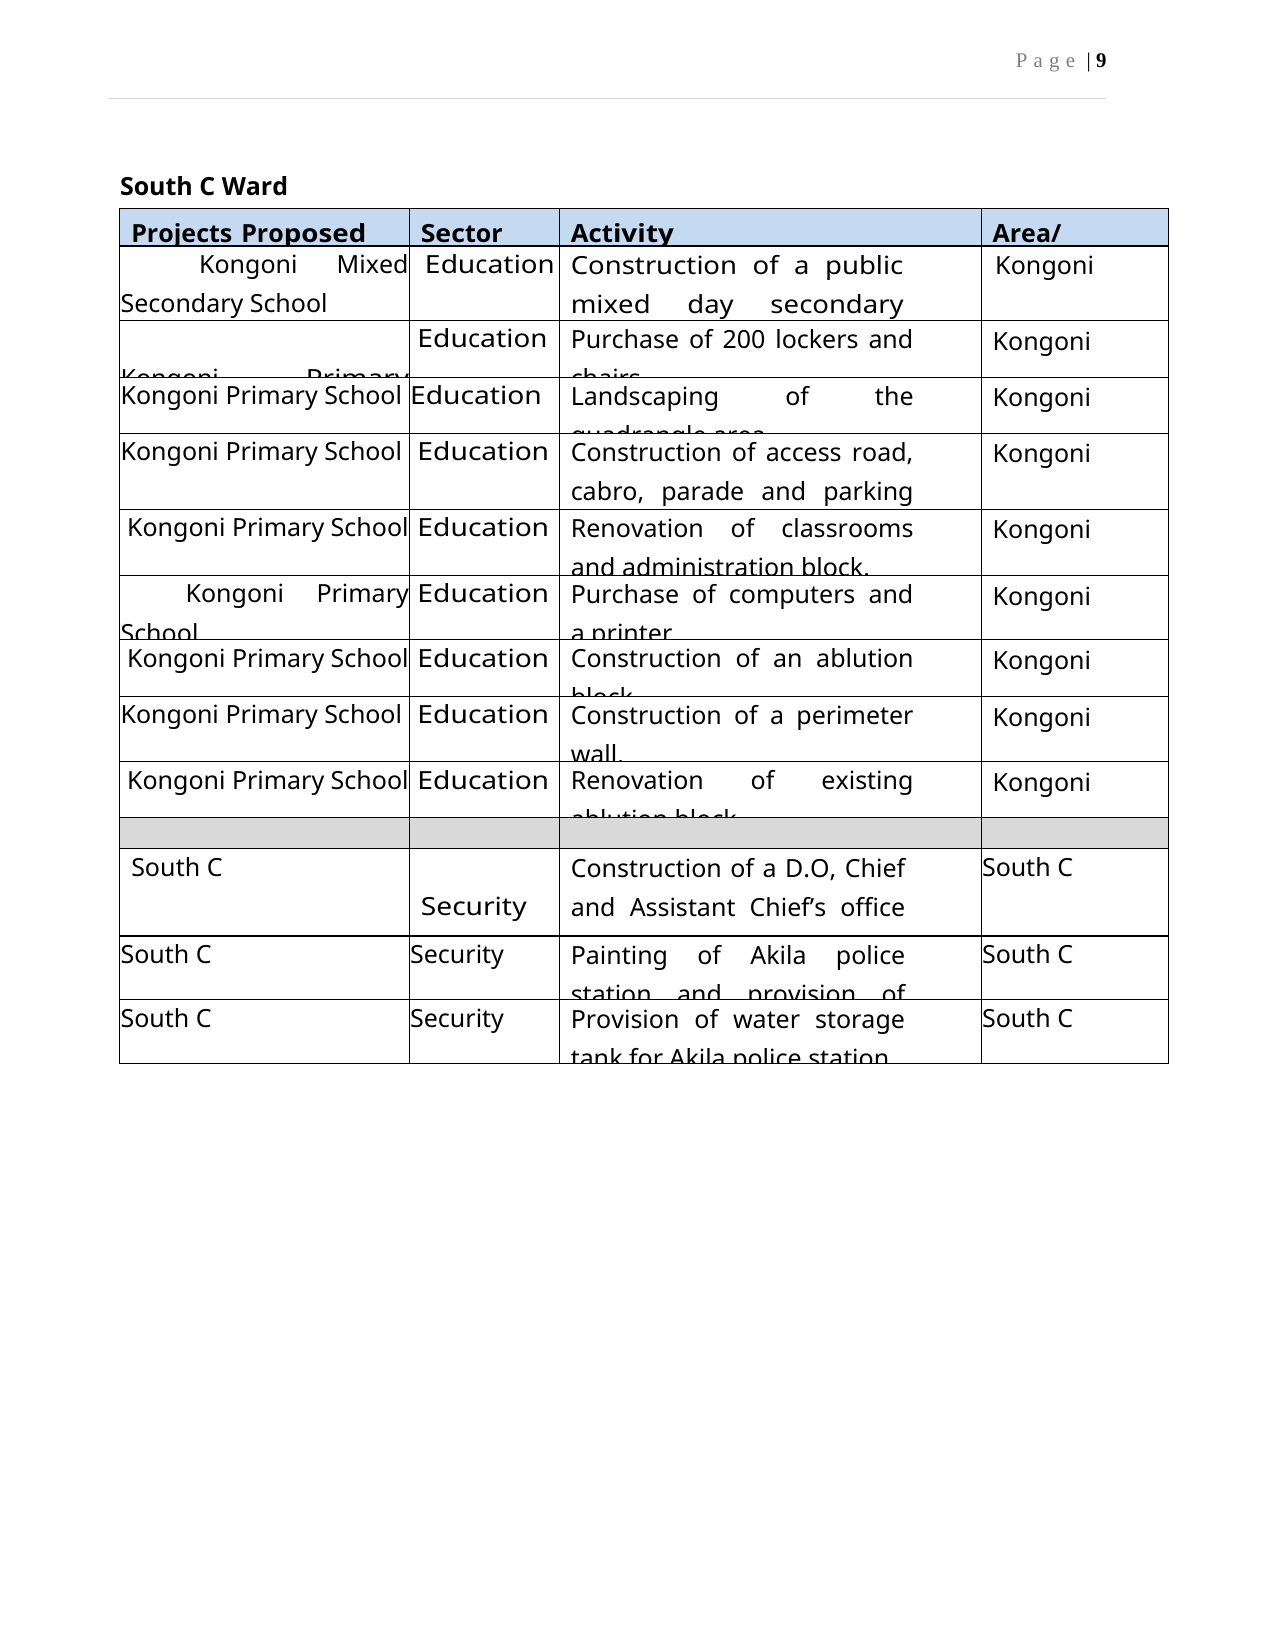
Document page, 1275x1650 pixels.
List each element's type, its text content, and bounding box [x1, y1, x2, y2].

table_cell Security [410, 1000, 559, 1063]
table_cell Kongoni [982, 510, 1168, 575]
table_cell Education [410, 640, 559, 696]
table_cell Kongoni Primary School [120, 321, 409, 377]
table_cell Kongoni [982, 576, 1168, 639]
table_cell Purchase of computers and a printer. [560, 576, 981, 639]
table_cell Education [410, 576, 559, 639]
table_cell South C [120, 1000, 409, 1063]
table_cell Education [410, 434, 559, 509]
table_cell Kongoni Primary School [120, 434, 409, 509]
table_cell Kongoni Primary School [120, 378, 409, 432]
table_cell Kongoni [982, 378, 1168, 432]
table_cell [560, 818, 981, 848]
table_cell [410, 818, 559, 848]
table_cell Renovation of existing ablution block. [560, 762, 981, 817]
table_cell Construction of an ablution block. [560, 640, 981, 696]
table_cell [982, 818, 1168, 848]
table_cell Renovation of classrooms and administration block. [560, 510, 981, 575]
table_cell Education [410, 247, 559, 320]
table_header Area/Location [982, 209, 1168, 245]
table_cell Purchase of 200 lockers and chairs. [560, 321, 981, 377]
table_cell South C [120, 937, 409, 999]
table_header Activity [560, 209, 981, 245]
table_cell Kongoni [982, 247, 1168, 320]
table_cell Kongoni [982, 321, 1168, 377]
table_cell Kongoni [982, 762, 1168, 817]
text South C Ward [120, 168, 1106, 203]
table_cell Construction of a perimeter wall. [560, 697, 981, 761]
table_cell Painting of Akila police station and provision of furniture [560, 937, 981, 999]
table_cell Kongoni Mixed Secondary School [120, 247, 409, 320]
table_cell Education [410, 762, 559, 817]
table_cell Kongoni [982, 640, 1168, 696]
table_cell Education [410, 378, 559, 432]
table_cell Construction of a public mixed day secondary school. [560, 247, 981, 320]
table_cell [120, 818, 409, 848]
table_cell South C [120, 849, 409, 935]
table_cell Kongoni Primary School [120, 510, 409, 575]
table_cell Education [410, 510, 559, 575]
table_cell South C [982, 1000, 1168, 1063]
table_header Projects Proposed [120, 209, 409, 245]
table_cell Landscaping of the quadrangle area. [560, 378, 981, 432]
table_cell Kongoni Primary School [120, 697, 409, 761]
table_cell South C [982, 849, 1168, 935]
table_cell Kongoni [982, 434, 1168, 509]
table_cell Kongoni Primary School [120, 576, 409, 639]
table_cell Education [410, 697, 559, 761]
table_cell Kongoni Primary School [120, 762, 409, 817]
table_cell Kongoni [982, 697, 1168, 761]
table_cell South C [982, 937, 1168, 999]
table_cell Provision of water storage tank for Akila police station [560, 1000, 981, 1063]
table_cell Construction of a D.O, Chief and Assistant Chief’s office with a community social hall [560, 849, 981, 935]
table_cell Kongoni Primary School [120, 640, 409, 696]
table_cell Construction of access road, cabro, parade and parking lot. [560, 434, 981, 509]
table_cell Education [410, 321, 559, 377]
table_header Sector [410, 209, 559, 245]
table_cell Security [410, 937, 559, 999]
table_cell Security [410, 849, 559, 935]
